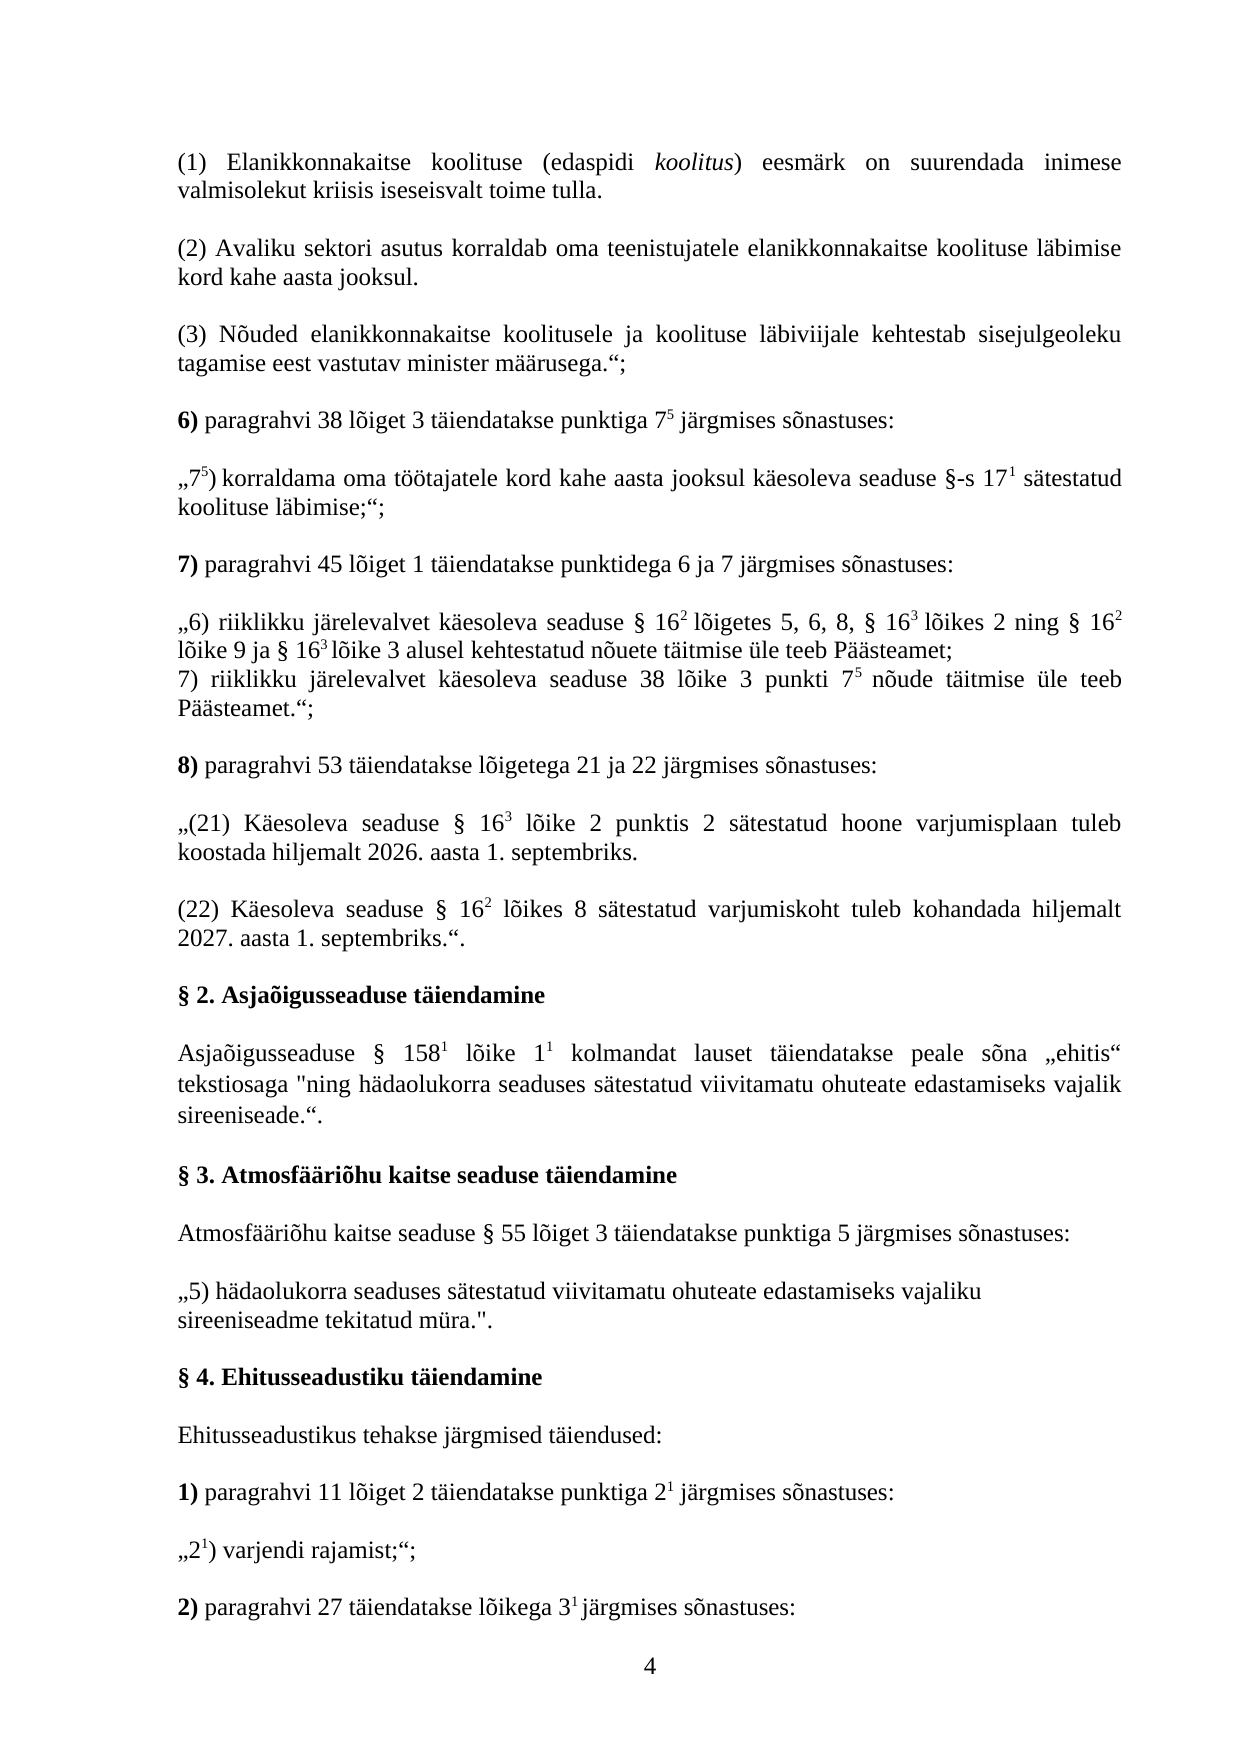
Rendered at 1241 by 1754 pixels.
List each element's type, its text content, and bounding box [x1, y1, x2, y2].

text (1) Elanikkonnakaitse koolituse (edaspidi koolitus) eesmärk on suurendada inimese valmisolekut kriisis iseseisvalt toime tulla. [177, 147, 1122, 204]
text „(21) Käesoleva seaduse § 163 lõike 2 punktis 2 sätestatud hoone varjumisplaan tuleb koostada hiljemalt 2026. aasta 1. septembriks. [177, 808, 1122, 866]
text (2) Avaliku sektori asutus korraldab oma teenistujatele elanikkonnakaitse koolituse läbimise kord kahe aasta jooksul. [177, 233, 1122, 291]
text 1) paragrahvi 11 lõiget 2 täiendatakse punktiga 21 järgmises sõnastuses: [177, 1477, 1122, 1506]
text 7) paragrahvi 45 lõiget 1 täiendatakse punktidega 6 ja 7 järgmises sõnastuses: [177, 549, 1122, 578]
text Asjaõigusseaduse § 1581 lõike 11 kolmandat lauset täiendatakse peale sõna „ehitis“ tekstiosaga "ning hädaolukorra seaduses sätestatud viivitamatu ohuteate edastamiseks vajalik sireeniseade.“. [177, 1038, 1122, 1129]
text 7) riiklikku järelevalvet käesoleva seaduse 38 lõike 3 punkti 75 nõude täitmise üle teeb Päästeamet.“; [177, 664, 1122, 722]
text (22) Käesoleva seaduse § 162 lõikes 8 sätestatud varjumiskoht tuleb kohandada hiljemalt 2027. aasta 1. septembriks.“. [177, 894, 1122, 952]
text 8) paragrahvi 53 täiendatakse lõigetega 21 ja 22 järgmises sõnastuses: [177, 751, 1122, 779]
text 6) paragrahvi 38 lõiget 3 täiendatakse punktiga 75 järgmises sõnastuses: [177, 406, 1122, 434]
text Atmosfääriõhu kaitse seaduse § 55 lõiget 3 täiendatakse punktiga 5 järgmises sõnastuses: [177, 1218, 1122, 1247]
text „5) hädaolukorra seaduses sätestatud viivitamatu ohuteate edastamiseks vajaliku sireeniseadme tekitatud müra.". [177, 1276, 1122, 1334]
text „21) varjendi rajamist;“; [177, 1535, 1122, 1564]
text „6) riiklikku järelevalvet käesoleva seaduse § 162 lõigetes 5, 6, 8, § 163 lõikes 2 ning § 162 lõike 9 ja § 163 lõike 3 alusel kehtestatud nõuete täitmise üle teeb Päästeamet; [177, 607, 1122, 664]
text § 4. Ehitusseadustiku täiendamine [177, 1362, 1122, 1391]
text § 2. Asjaõigusseaduse täiendamine [177, 981, 1122, 1009]
text „75) korraldama oma töötajatele kord kahe aasta jooksul käesoleva seaduse §-s 171 sätestatud koolituse läbimise;“; [177, 463, 1122, 521]
text (3) Nõuded elanikkonnakaitse koolitusele ja koolituse läbiviijale kehtestab sisejulgeoleku tagamise eest vastutav minister määrusega.“; [177, 319, 1122, 377]
text 2) paragrahvi 27 täiendatakse lõikega 31 järgmises sõnastuses: [177, 1592, 1122, 1621]
text § 3. Atmosfääriõhu kaitse seaduse täiendamine [177, 1160, 1122, 1189]
text Ehitusseadustikus tehakse järgmised täiendused: [177, 1420, 1122, 1449]
